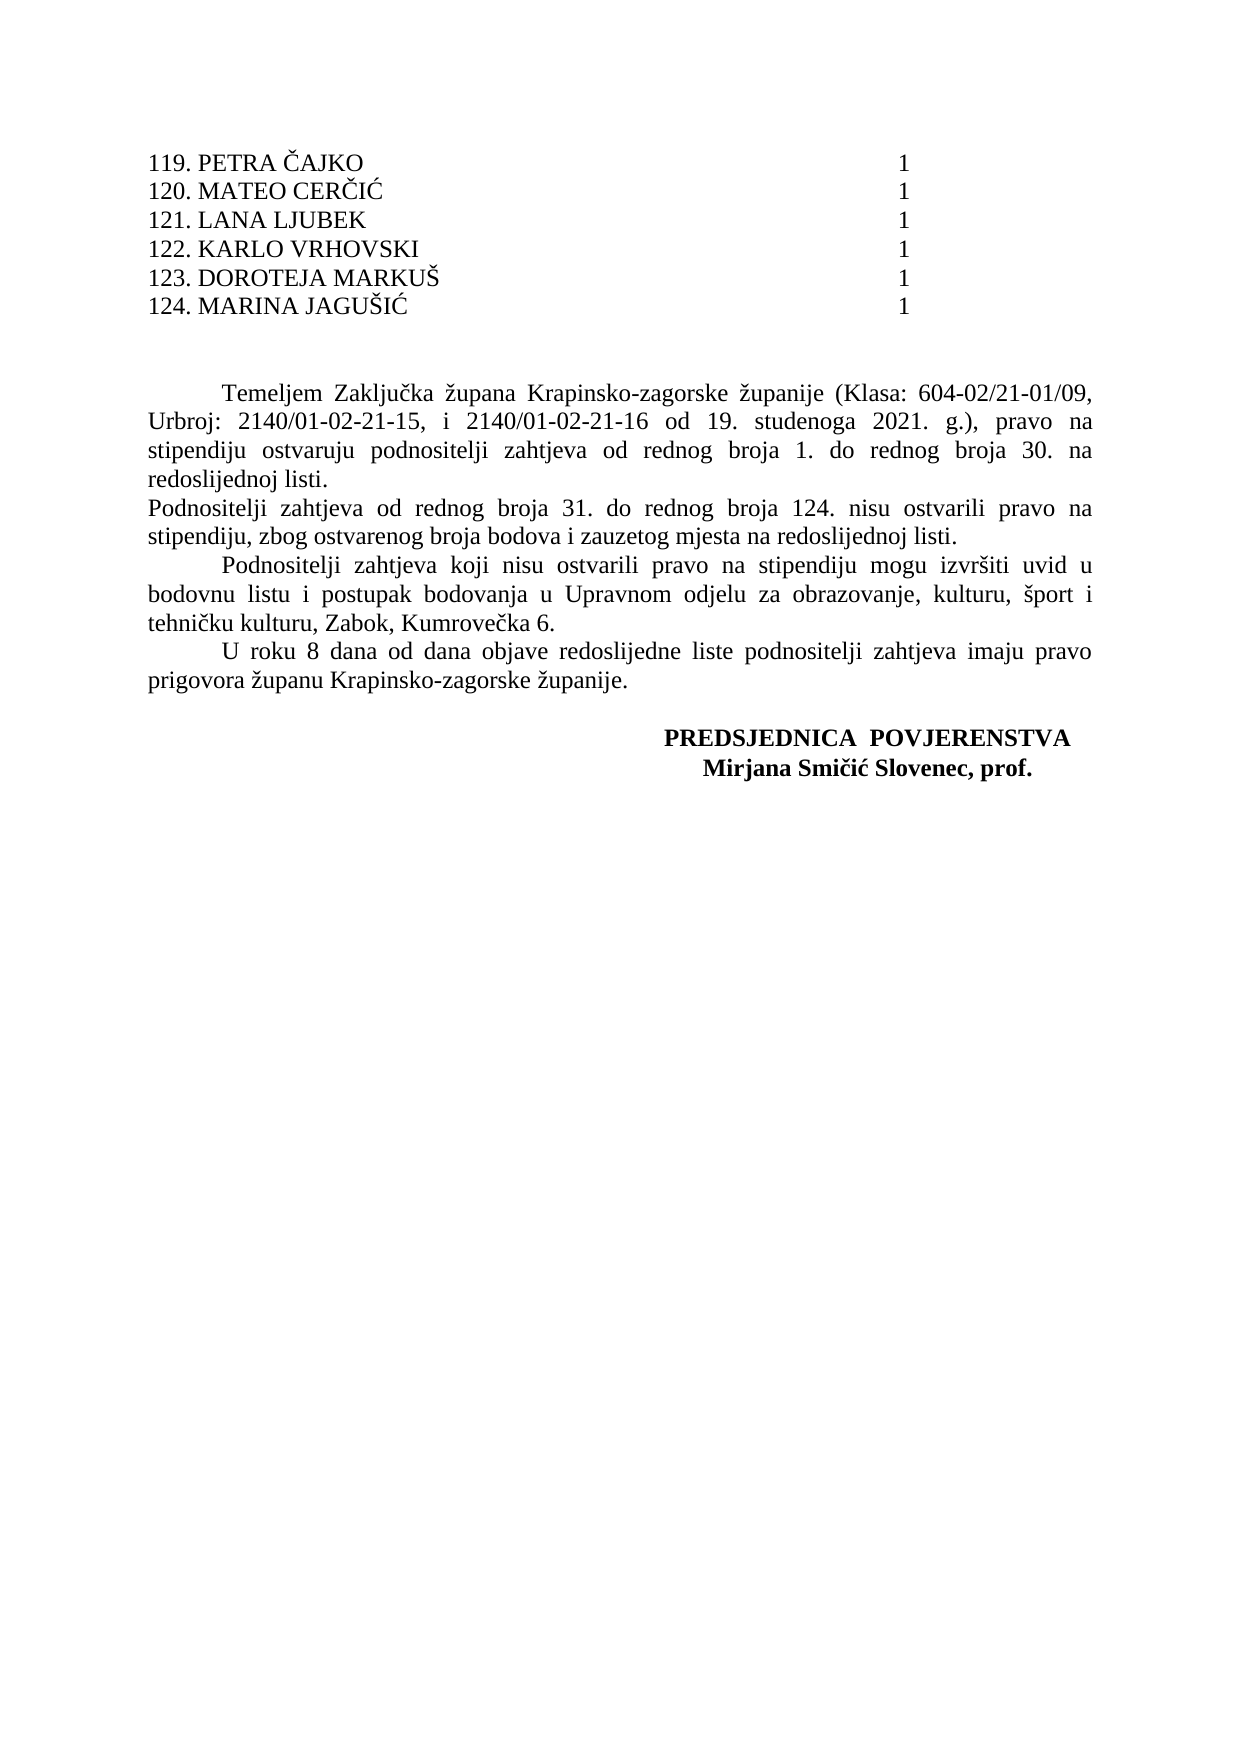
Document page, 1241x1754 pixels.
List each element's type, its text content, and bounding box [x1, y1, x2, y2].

text 122. KARLO VRHOVSKI 1 [148, 234, 1093, 263]
list Mirjana Smičić Slovenec, prof. [524, 753, 1093, 782]
text 123. DOROTEJA MARKUŠ 1 [148, 263, 1093, 291]
text U roku 8 dana od dana objave redoslijedne liste podnositelji zahtjeva imaju pravo prigovora županu Krapinsko-zagorske županije. [148, 636, 1093, 694]
text 120. MATEO CERČIĆ 1 [148, 176, 1093, 205]
text Temeljem Zaključka župana Krapinsko-zagorske županije (Klasa: 604-02/21-01/09, Urbroj: 2140/01-02-21-15, i 2140/01-02-21-16 od 19. studenoga 2021. g.), pravo na stipendiju ostvaruju podnositelji zahtjeva od rednog broja 1. do rednog broja 30. na redoslijednoj listi. [148, 378, 1093, 493]
text 119. PETRA ČAJKO 1 [148, 148, 1093, 176]
text 124. MARINA JAGUŠIĆ 1 [148, 291, 1093, 320]
text Podnositelji zahtjeva koji nisu ostvarili pravo na stipendiju mogu izvršiti uvid u bodovnu listu i postupak bodovanja u Upravnom odjelu za obrazovanje, kulturu, šport i tehničku kulturu, Zabok, Kumrovečka 6. [148, 550, 1093, 636]
text 121. LANA LJUBEK 1 [148, 205, 1093, 234]
list PREDSJEDNICA POVJERENSTVA [598, 723, 1093, 751]
text Podnositelji zahtjeva od rednog broja 31. do rednog broja 124. nisu ostvarili pravo na stipendiju, zbog ostvarenog broja bodova i zauzetog mjesta na redoslijednoj listi. [148, 493, 1093, 550]
